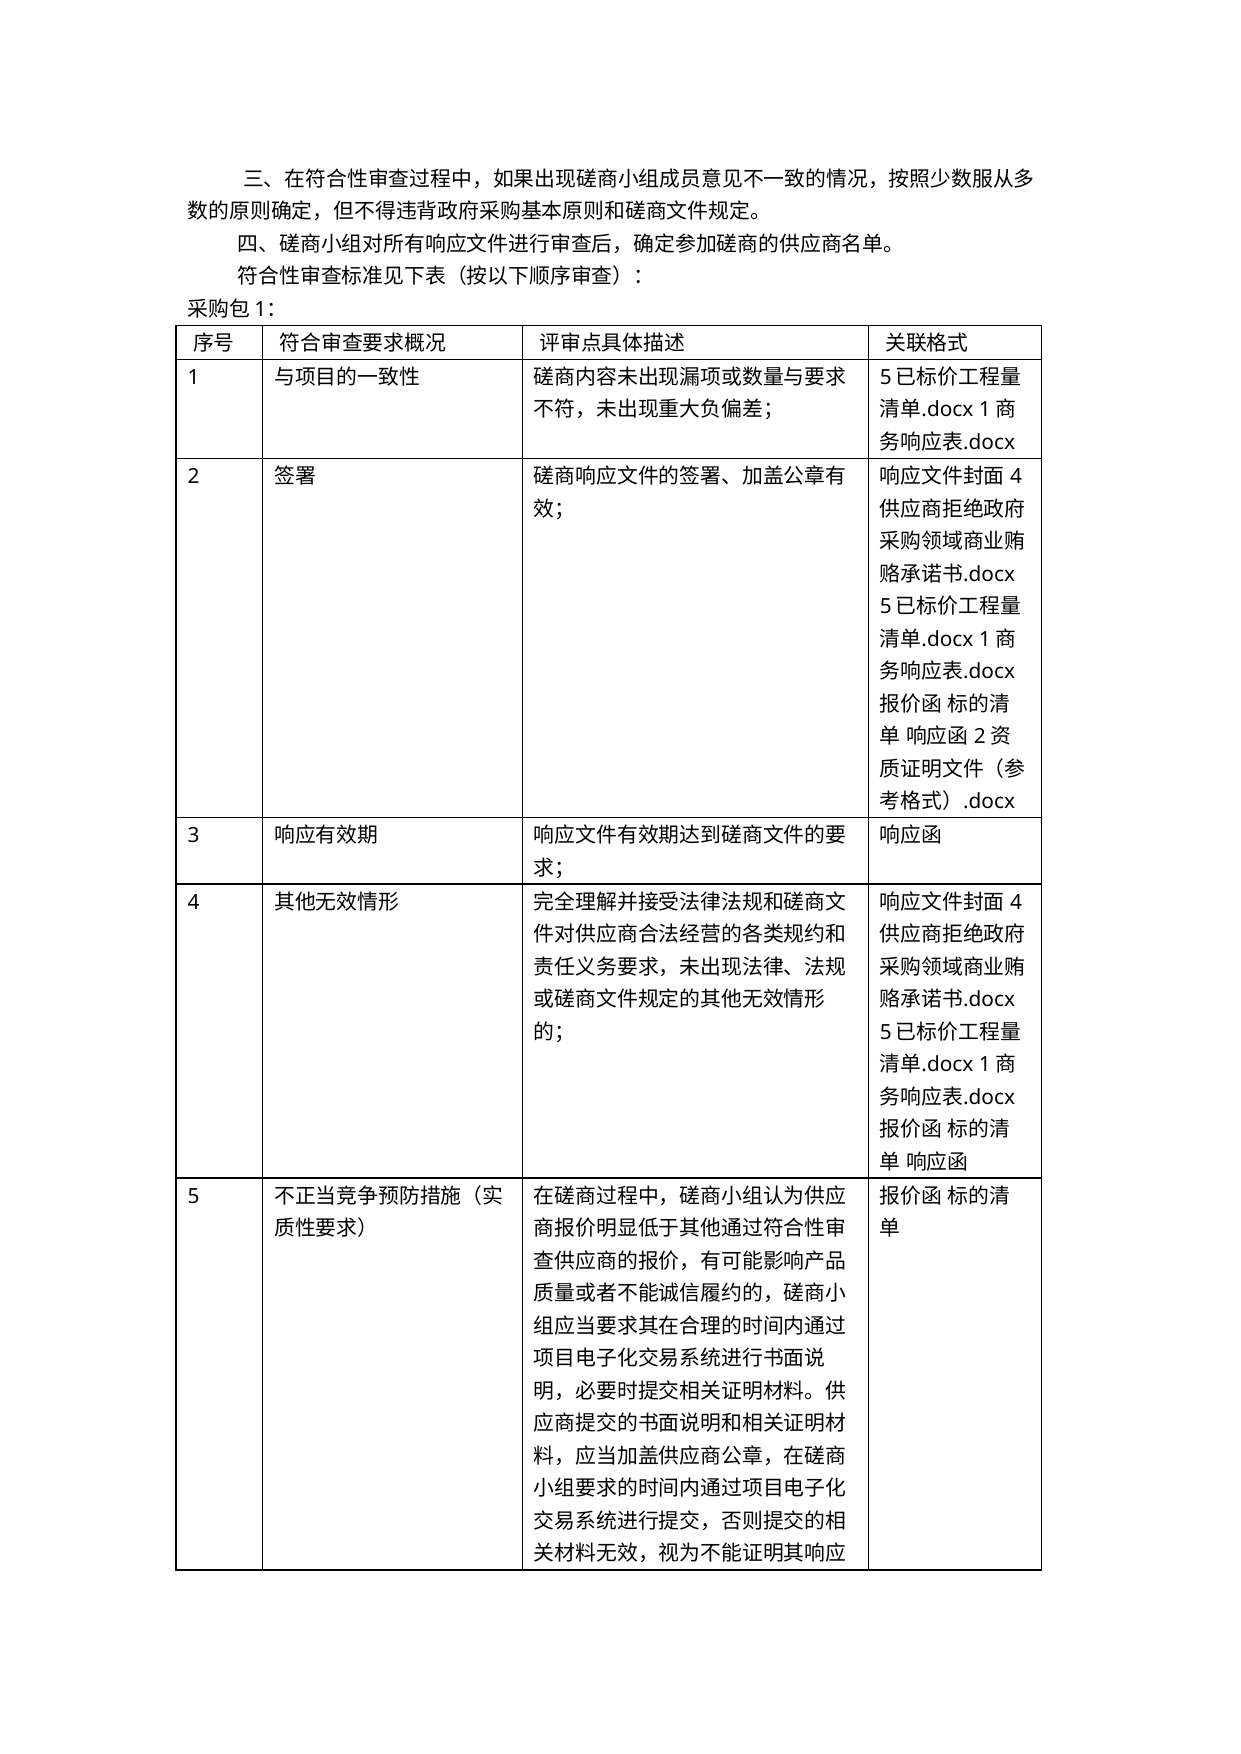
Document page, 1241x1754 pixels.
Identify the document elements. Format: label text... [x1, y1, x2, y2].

table_cell 与项目的一致性 [263, 360, 522, 458]
table_cell 5 [177, 1179, 262, 1569]
table_header 关联格式 [869, 326, 1041, 358]
table_cell 完全理解并接受法律法规和磋商文件对供应商合法经营的各类规约和责任义务要求，未出现法律、法规或磋商文件规定的其他无效情形的； [523, 885, 868, 1177]
table_cell 1 [177, 360, 262, 458]
text 采购包1： [187, 292, 1053, 324]
table_cell 响应文件封面 4供应商拒绝政府采购领域商业贿赂承诺书.docx 5已标价工程量清单.docx 1商务响应表.docx 报价函 标的清单 响应函 2资质证明文件（参考格式）.docx [869, 459, 1041, 817]
table_header 评审点具体描述 [523, 326, 868, 358]
table_cell 磋商响应文件的签署、加盖公章有效； [523, 459, 868, 817]
table_cell 不正当竞争预防措施（实质性要求） [263, 1179, 522, 1569]
table_cell 4 [177, 885, 262, 1177]
table_cell 3 [177, 818, 262, 883]
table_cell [523, 1179, 868, 1569]
table_cell 其他无效情形 [263, 885, 522, 1177]
table_cell 响应有效期 [263, 818, 522, 883]
table_cell 响应文件有效期达到磋商文件的要求； [523, 818, 868, 883]
table_cell 2 [177, 459, 262, 817]
table_cell 报价函 标的清单 [869, 1179, 1041, 1569]
table_cell 5已标价工程量清单.docx 1商务响应表.docx [869, 360, 1041, 458]
table_header 符合审查要求概况 [263, 326, 522, 358]
table_cell 签署 [263, 459, 522, 817]
text 三、在符合性审查过程中，如果出现磋商小组成员意见不一致的情况，按照少数服从多数的原则确定，但不得违背政府采购基本原则和磋商文件规定。 [187, 162, 1053, 227]
text 符合性审查标准见下表（按以下顺序审查）： [187, 259, 1053, 292]
table_cell 磋商内容未出现漏项或数量与要求不符，未出现重大负偏差； [523, 360, 868, 458]
table_header 序号 [177, 326, 262, 358]
table_cell 响应文件封面 4供应商拒绝政府采购领域商业贿赂承诺书.docx 5已标价工程量清单.docx 1商务响应表.docx 报价函 标的清单 响应函 [869, 885, 1041, 1177]
table_cell 响应函 [869, 818, 1041, 883]
text 四、磋商小组对所有响应文件进行审查后，确定参加磋商的供应商名单。 [187, 227, 1053, 259]
